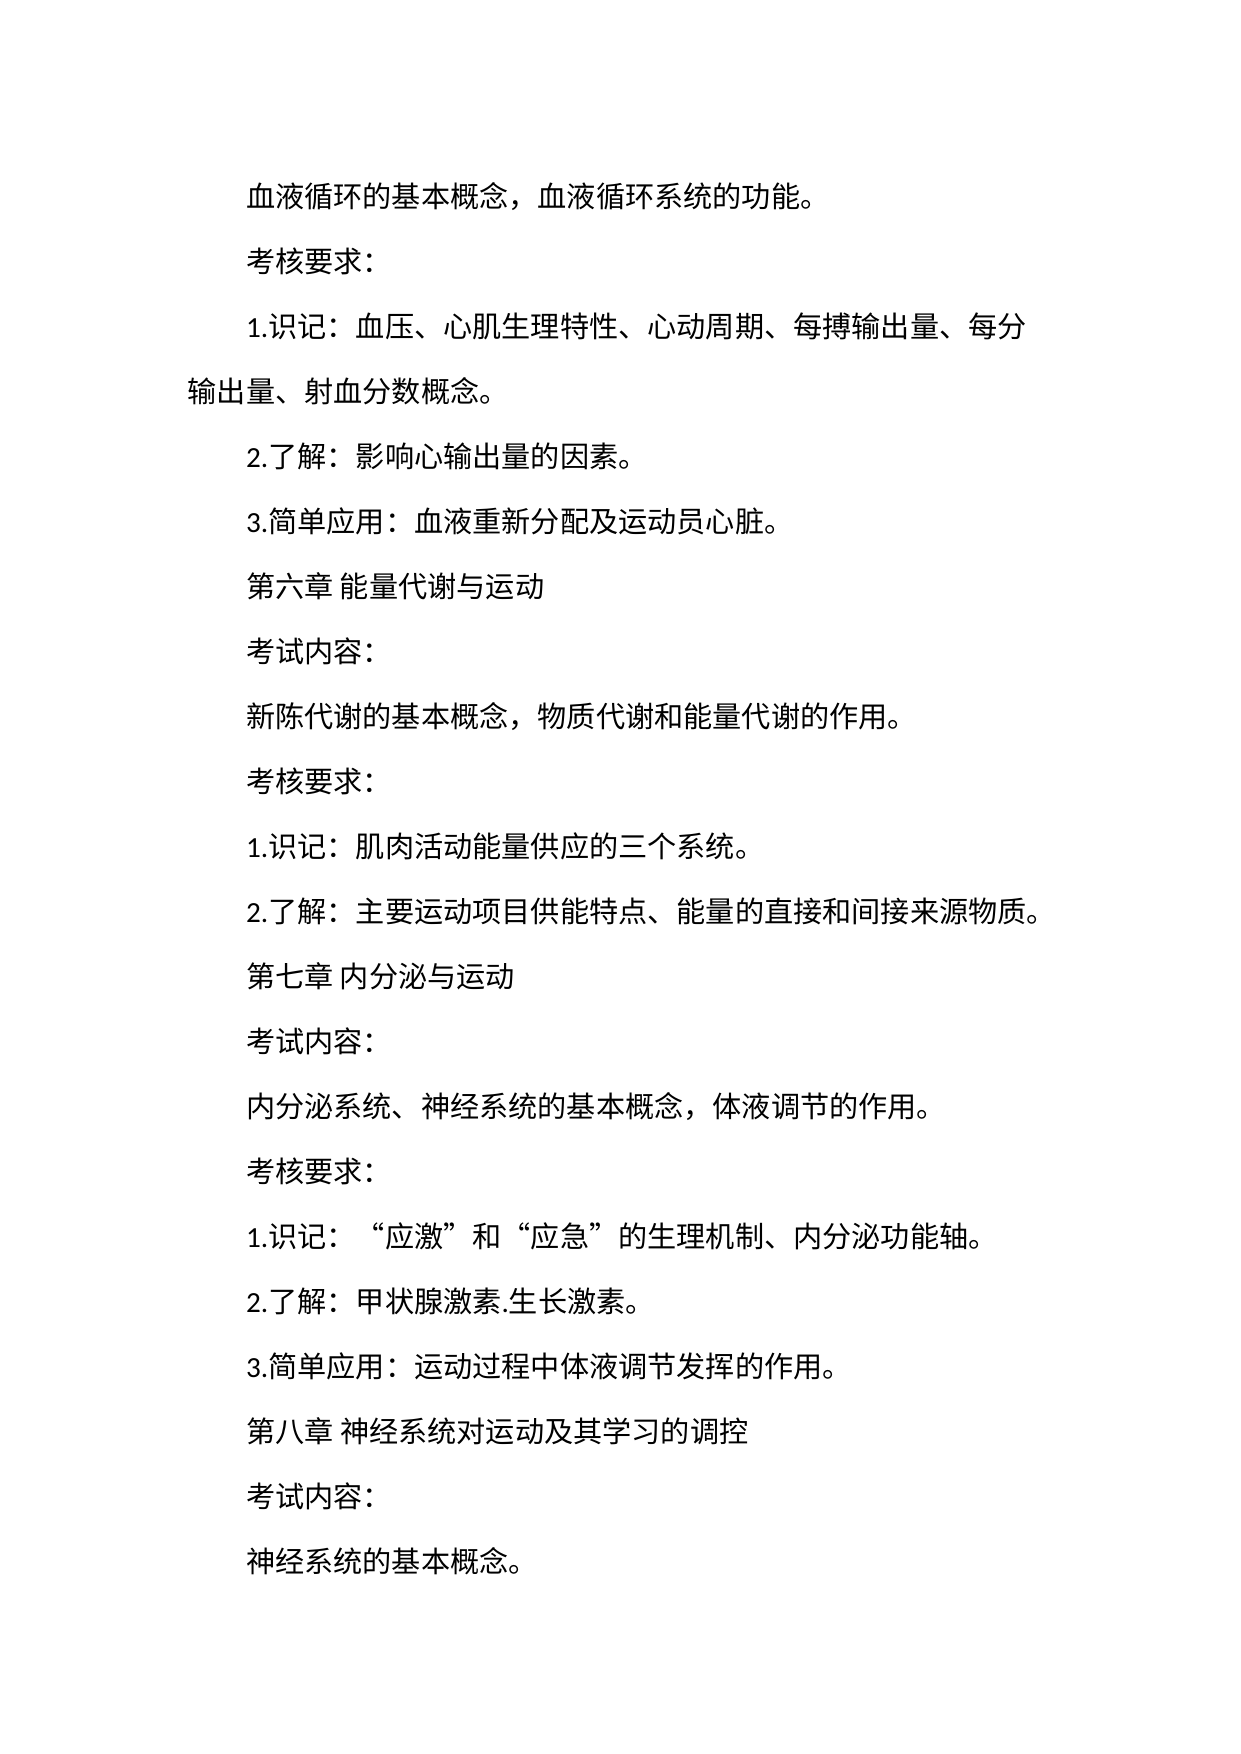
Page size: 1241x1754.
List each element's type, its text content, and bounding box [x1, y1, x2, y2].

list 2.了解：影响心输出量的因素。 [187, 422, 1053, 487]
list 考核要求： [187, 1137, 1053, 1202]
list 考核要求： [187, 227, 1053, 292]
list 第六章 能量代谢与运动 [187, 552, 1053, 617]
list 第八章 神经系统对运动及其学习的调控 [187, 1397, 1053, 1462]
list 新陈代谢的基本概念，物质代谢和能量代谢的作用。 [187, 682, 1053, 747]
list 考核要求： [187, 747, 1053, 812]
list 2.了解：甲状腺激素.生长激素。 [187, 1267, 1053, 1332]
list 1.识记：血压、心肌生理特性、心动周期、每搏输出量、每分输出量、射血分数概念。 [187, 292, 1053, 422]
list 1.识记：“应激”和“应急”的生理机制、内分泌功能轴。 [187, 1202, 1053, 1267]
list 考试内容： [187, 617, 1053, 682]
list 3.简单应用：运动过程中体液调节发挥的作用。 [187, 1332, 1053, 1397]
list 第七章 内分泌与运动 [187, 942, 1053, 1007]
list 考试内容： [187, 1007, 1053, 1072]
list 1.识记：肌肉活动能量供应的三个系统。 [187, 812, 1053, 877]
list 内分泌系统、神经系统的基本概念，体液调节的作用。 [187, 1072, 1053, 1137]
list 2.了解：主要运动项目供能特点、能量的直接和间接来源物质。 [187, 877, 1053, 942]
list 考试内容： [187, 1462, 1053, 1527]
list 血液循环的基本概念，血液循环系统的功能。 [187, 162, 1053, 227]
list 3.简单应用：血液重新分配及运动员心脏。 [187, 487, 1053, 552]
list 神经系统的基本概念。 [187, 1527, 1053, 1592]
